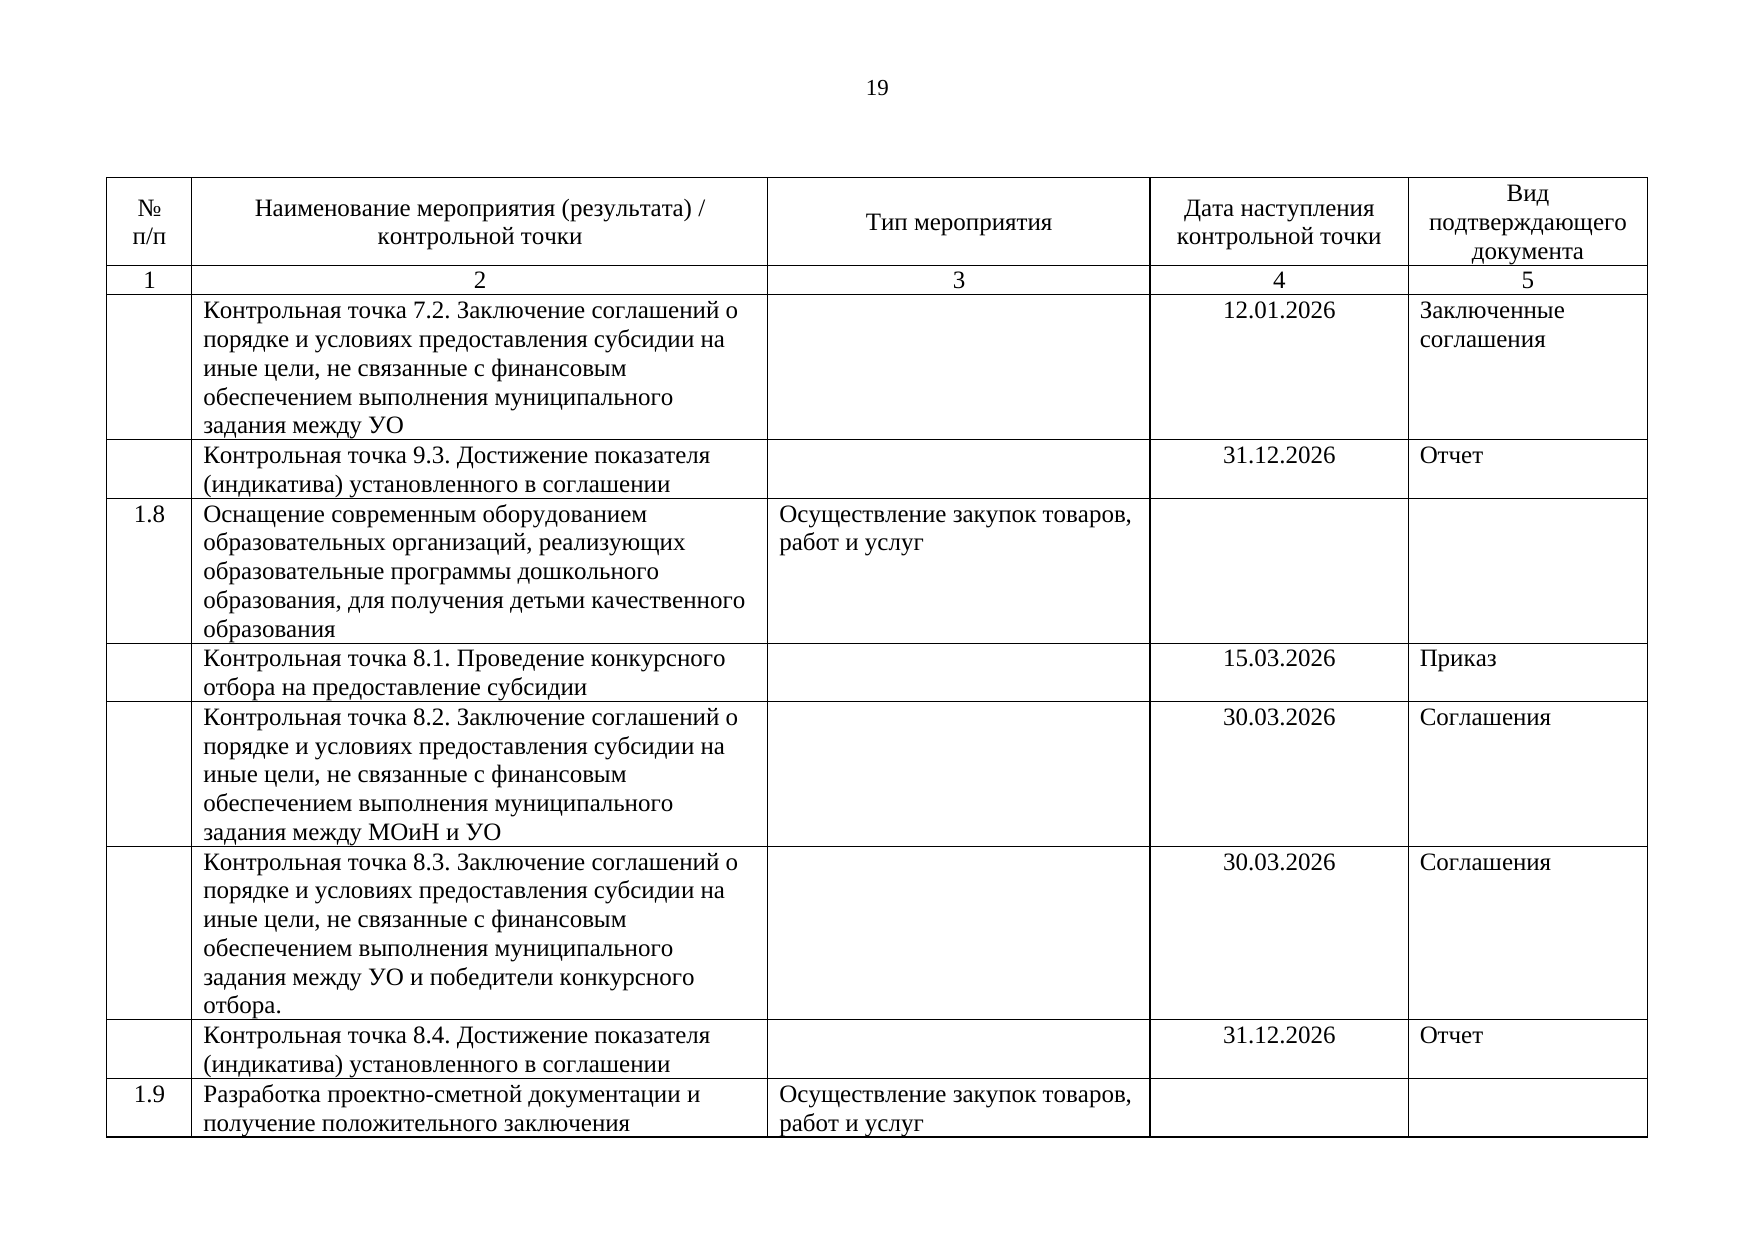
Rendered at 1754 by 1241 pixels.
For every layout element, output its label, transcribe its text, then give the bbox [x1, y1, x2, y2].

table_cell 1 [107, 266, 191, 294]
table_cell 31.12.2026 [1151, 440, 1408, 498]
table_cell [107, 295, 191, 439]
table_cell 30.03.2026 [1151, 847, 1408, 1019]
table_cell 15.03.2026 [1151, 644, 1408, 701]
table_cell [768, 702, 1149, 846]
table_cell 5 [1409, 266, 1647, 294]
table_cell Осуществление закупок товаров, работ и услуг [768, 499, 1149, 642]
table_cell [768, 847, 1149, 1019]
table_cell Контрольная точка 8.1. Проведение конкурсного отбора на предоставление субсидии [192, 644, 767, 701]
table_cell Оснащение современным оборудованием образовательных организаций, реализующих образовательные программы дошкольного образования, для получения детьми качественного образования [192, 499, 767, 642]
table_cell Контрольная точка 9.3. Достижение показателя (индикатива) установленного в соглашении [192, 440, 767, 498]
table_cell 4 [1151, 266, 1408, 294]
table_cell [107, 702, 191, 846]
table_cell 31.12.2026 [1151, 1020, 1408, 1078]
table_cell 1.8 [107, 499, 191, 642]
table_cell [768, 1079, 1149, 1136]
table_cell [107, 644, 191, 701]
table_cell Отчет [1409, 1020, 1647, 1078]
table_header Тип мероприятия [768, 178, 1149, 264]
table_cell [1151, 1079, 1408, 1136]
table_cell Заключенные соглашения [1409, 295, 1647, 439]
table_cell Контрольная точка 8.2. Заключение соглашений о порядке и условиях предоставления субсидии на иные цели, не связанные с финансовым обеспечением выполнения муниципального задания между МОиН и УО [192, 702, 767, 846]
table_cell 2 [192, 266, 767, 294]
table_header Дата наступления контрольной точки [1151, 178, 1408, 264]
table_cell Контрольная точка 8.3. Заключение соглашений о порядке и условиях предоставления субсидии на иные цели, не связанные с финансовым обеспечением выполнения муниципального задания между УО и победители конкурсного отбора. [192, 847, 767, 1019]
table_cell 30.03.2026 [1151, 702, 1408, 846]
table_cell Контрольная точка 8.4. Достижение показателя (индикатива) установленного в соглашении [192, 1020, 767, 1078]
table_cell 3 [768, 266, 1149, 294]
table_header Вид подтверждающего документа [1409, 178, 1647, 264]
table_cell Приказ [1409, 644, 1647, 701]
table_cell [107, 440, 191, 498]
table_cell [107, 847, 191, 1019]
table_cell [768, 295, 1149, 439]
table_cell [192, 1079, 767, 1136]
table_cell 1.9 [107, 1079, 191, 1136]
table_cell [768, 1020, 1149, 1078]
table_cell Соглашения [1409, 847, 1647, 1019]
table_cell [1409, 499, 1647, 642]
table_cell [1409, 1079, 1647, 1136]
table_cell [107, 1020, 191, 1078]
table_cell [1151, 499, 1408, 642]
table_cell Отчет [1409, 440, 1647, 498]
table_cell [768, 440, 1149, 498]
table_header Наименование мероприятия (результата) / контрольной точки [192, 178, 767, 264]
table_cell Соглашения [1409, 702, 1647, 846]
table_cell Контрольная точка 7.2. Заключение соглашений о порядке и условиях предоставления субсидии на иные цели, не связанные с финансовым обеспечением выполнения муниципального задания между УО [192, 295, 767, 439]
table_header № п/п [107, 178, 191, 264]
table_cell [768, 644, 1149, 701]
table_cell 12.01.2026 [1151, 295, 1408, 439]
